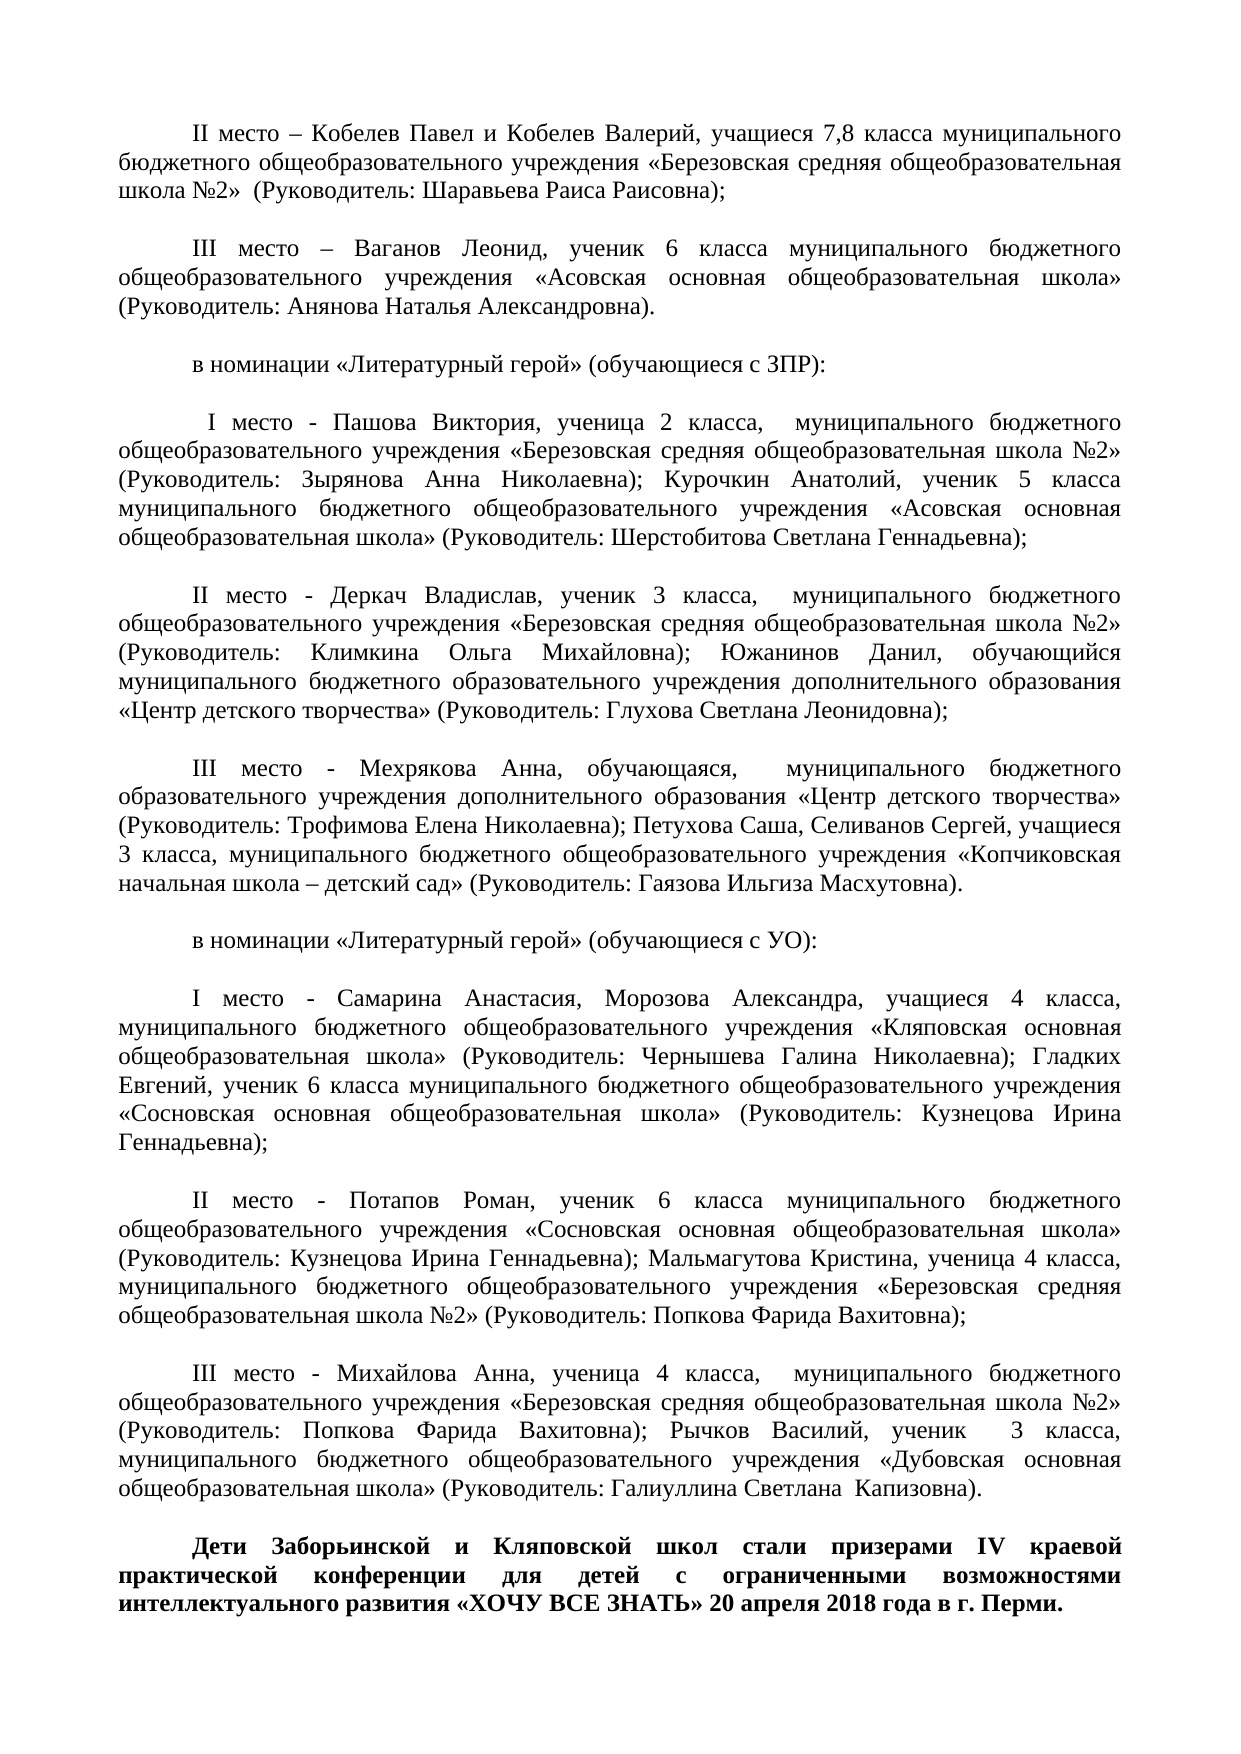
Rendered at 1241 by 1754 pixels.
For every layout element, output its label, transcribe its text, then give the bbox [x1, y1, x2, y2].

text в номинации «Литературный герой» (обучающиеся с УО): [118, 926, 1122, 954]
text I место - Самарина Анастасия, Морозова Александра, учащиеся 4 класса, муниципального бюджетного общеобразовательного учреждения «Кляповская основная общеобразовательная школа» (Руководитель: Чернышева Галина Николаевна); Гладких Евгений, ученик 6 класса муниципального бюджетного общеобразовательного учреждения «Сосновская основная общеобразовательная школа» (Руководитель: Кузнецова Ирина Геннадьевна); [118, 983, 1122, 1156]
text II место – Кобелев Павел и Кобелев Валерий, учащиеся 7,8 класса муниципального бюджетного общеобразовательного учреждения «Березовская средняя общеобразовательная школа №2» (Руководитель: Шаравьева Раиса Раисовна); [118, 118, 1122, 204]
text Дети Заборьинской и Кляповской школ стали призерами IV краевой практической конференции для детей с ограниченными возможностями интеллектуального развития «ХОЧУ ВСЕ ЗНАТЬ» 20 апреля 2018 года в г. Перми. [118, 1531, 1122, 1617]
text I место - Пашова Виктория, ученица 2 класса, муниципального бюджетного общеобразовательного учреждения «Березовская средняя общеобразовательная школа №2» (Руководитель: Зырянова Анна Николаевна); Курочкин Анатолий, ученик 5 класса муниципального бюджетного общеобразовательного учреждения «Асовская основная общеобразовательная школа» (Руководитель: Шерстобитова Светлана Геннадьевна); [118, 407, 1122, 551]
text III место - Михайлова Анна, ученица 4 класса, муниципального бюджетного общеобразовательного учреждения «Березовская средняя общеобразовательная школа №2» (Руководитель: Попкова Фарида Вахитовна); Рычков Василий, ученик 3 класса, муниципального бюджетного общеобразовательного учреждения «Дубовская основная общеобразовательная школа» (Руководитель: Галиуллина Светлана Капизовна). [118, 1358, 1122, 1502]
text III место - Мехрякова Анна, обучающаяся, муниципального бюджетного образовательного учреждения дополнительного образования «Центр детского творчества» (Руководитель: Трофимова Елена Николаевна); Петухова Саша, Селиванов Сергей, учащиеся 3 класса, муниципального бюджетного общеобразовательного учреждения «Копчиковская начальная школа – детский сад» (Руководитель: Гаязова Ильгиза Масхутовна). [118, 753, 1122, 896]
text III место – Ваганов Леонид, ученик 6 класса муниципального бюджетного общеобразовательного учреждения «Асовская основная общеобразовательная школа» (Руководитель: Анянова Наталья Александровна). [118, 233, 1122, 320]
text в номинации «Литературный герой» (обучающиеся с ЗПР): [118, 349, 1122, 378]
text II место - Потапов Роман, ученик 6 класса муниципального бюджетного общеобразовательного учреждения «Сосновская основная общеобразовательная школа» (Руководитель: Кузнецова Ирина Геннадьевна); Мальмагутова Кристина, ученица 4 класса, муниципального бюджетного общеобразовательного учреждения «Березовская средняя общеобразовательная школа №2» (Руководитель: Попкова Фарида Вахитовна); [118, 1185, 1122, 1329]
text II место - Деркач Владислав, ученик 3 класса, муниципального бюджетного общеобразовательного учреждения «Березовская средняя общеобразовательная школа №2» (Руководитель: Климкина Ольга Михайловна); Южанинов Данил, обучающийся муниципального бюджетного образовательного учреждения дополнительного образования «Центр детского творчества» (Руководитель: Глухова Светлана Леонидовна); [118, 580, 1122, 723]
